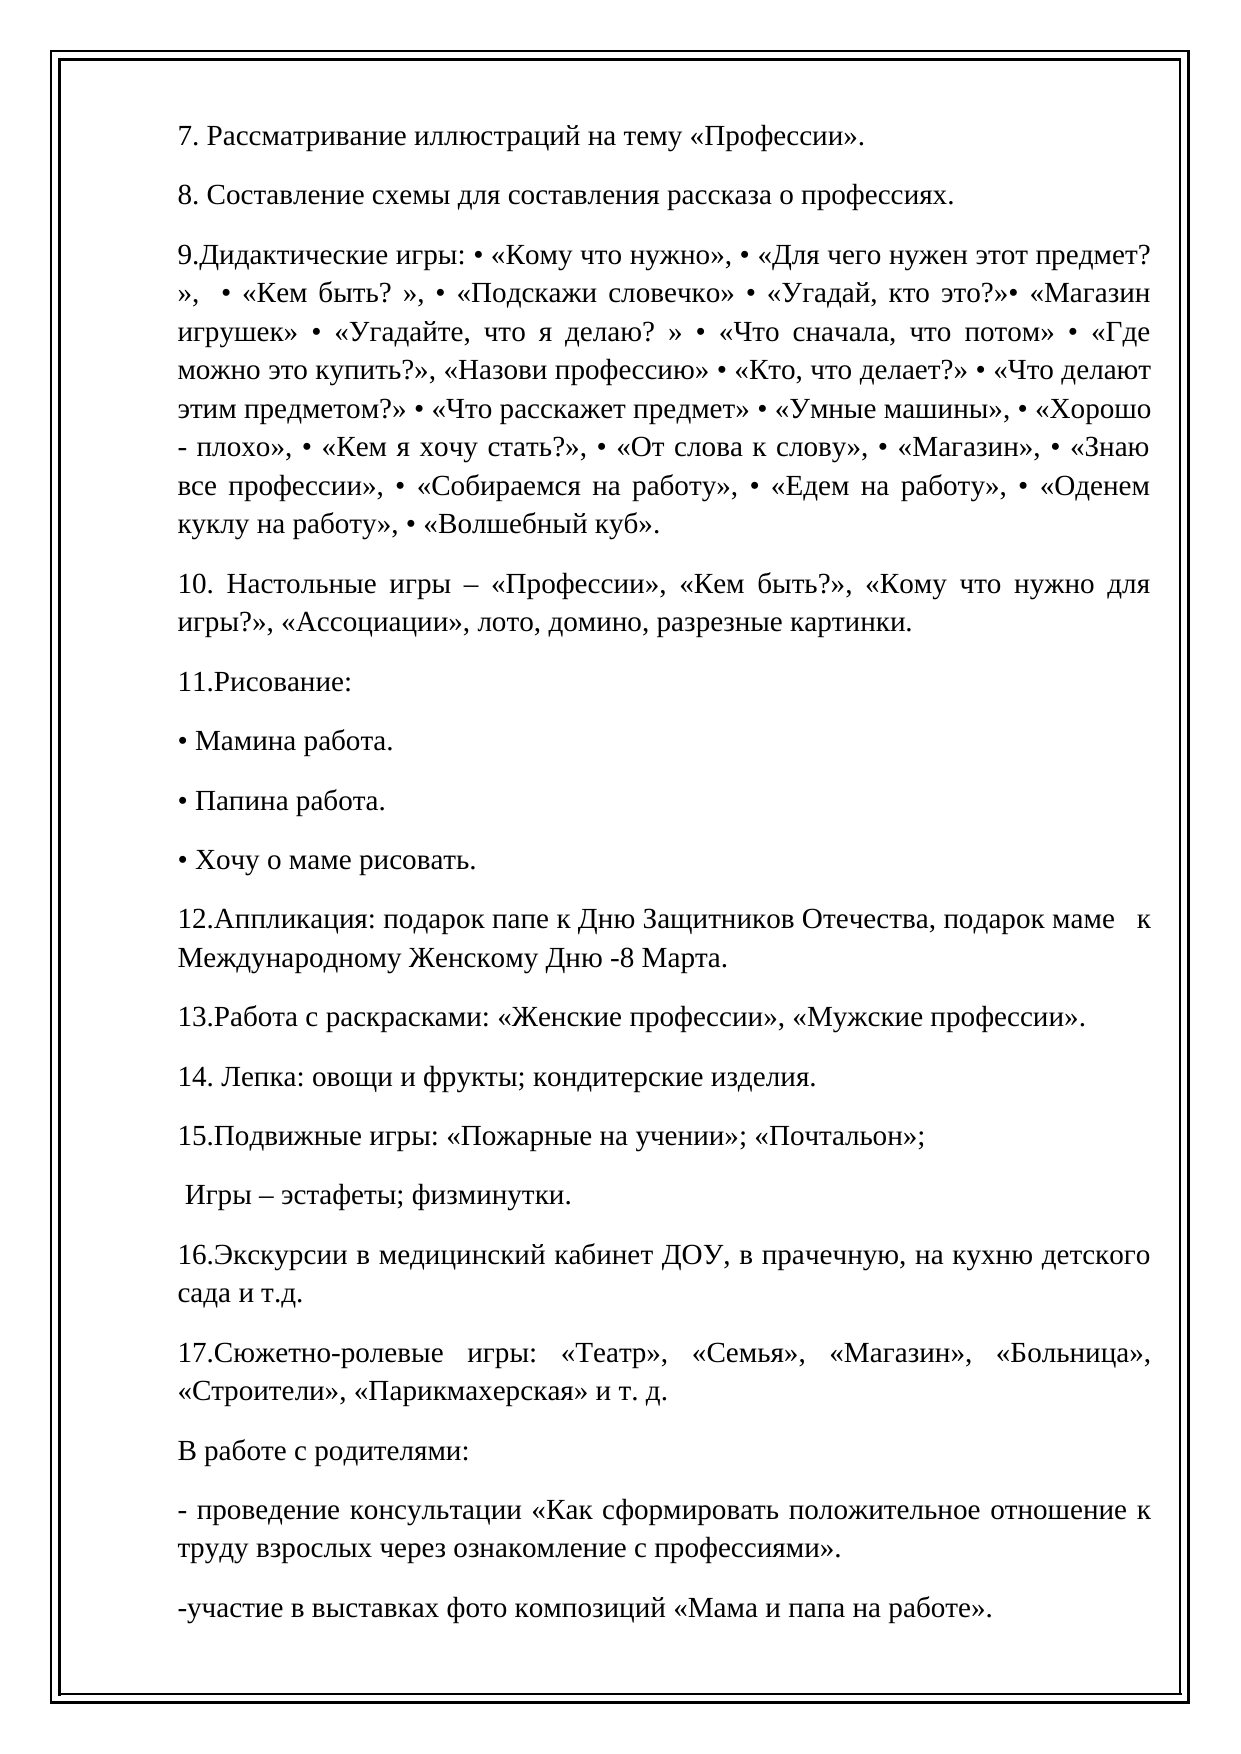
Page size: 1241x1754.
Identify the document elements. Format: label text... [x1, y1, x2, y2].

text 9.Дидактические игры: • «Кому что нужно», • «Для чего нужен этот предмет? », • «Кем быть? », • «Подскажи словечко» • «Угадай, кто это?»• «Магазин игрушек» • «Угадайте, что я делаю? » • «Что сначала, что потом» • «Где можно это купить?», «Назови профессию» • «Кто, что делает?» • «Что делают этим предметом?» • «Что расскажет предмет» • «Умные машины», • «Хорошо - плохо», • «Кем я хочу стать?», • «От слова к слову», • «Магазин», • «Знаю все профессии», • «Собираемся на работу», • «Едем на работу», • «Оденем куклу на работу», • «Волшебный куб». [177, 237, 1152, 540]
text 12.Аппликация: подарок папе к Дню Защитников Отечества, подарок маме к Международному Женскому Дню -8 Марта. [177, 901, 1152, 973]
text -участие в выставках фото композиций «Мама и папа на работе». [177, 1590, 1152, 1623]
text 8. Составление схемы для составления рассказа о профессиях. [177, 177, 1152, 211]
text 16.Экскурсии в медицинский кабинет ДОУ, в прачечную, на кухню детского сада и т.д. [177, 1237, 1152, 1309]
text 10. Настольные игры – «Профессии», «Кем быть?», «Кому что нужно для игры?», «Ассоциации», лото, домино, разрезные картинки. [177, 566, 1152, 638]
text В работе с родителями: [177, 1433, 1152, 1466]
text • Мамина работа. [177, 723, 1152, 757]
text 11.Рисование: [177, 664, 1152, 697]
text • Папина работа. [177, 783, 1152, 816]
text 7. Рассматривание иллюстраций на тему «Профессии». [177, 118, 1152, 152]
text Игры – эстафеты; физминутки. [177, 1177, 1152, 1211]
text 13.Работа с раскрасками: «Женские профессии», «Мужские профессии». [177, 999, 1152, 1033]
text - проведение консультации «Как сформировать положительное отношение к труду взрослых через ознакомление с профессиями». [177, 1492, 1152, 1564]
text 14. Лепка: овощи и фрукты; кондитерские изделия. [177, 1059, 1152, 1092]
text • Хочу о маме рисовать. [177, 842, 1152, 876]
text 17.Сюжетно-ролевые игры: «Театр», «Семья», «Магазин», «Больница», «Строители», «Парикмахерская» и т. д. [177, 1335, 1152, 1407]
text 15.Подвижные игры: «Пожарные на учении»; «Почтальон»; [177, 1118, 1152, 1152]
